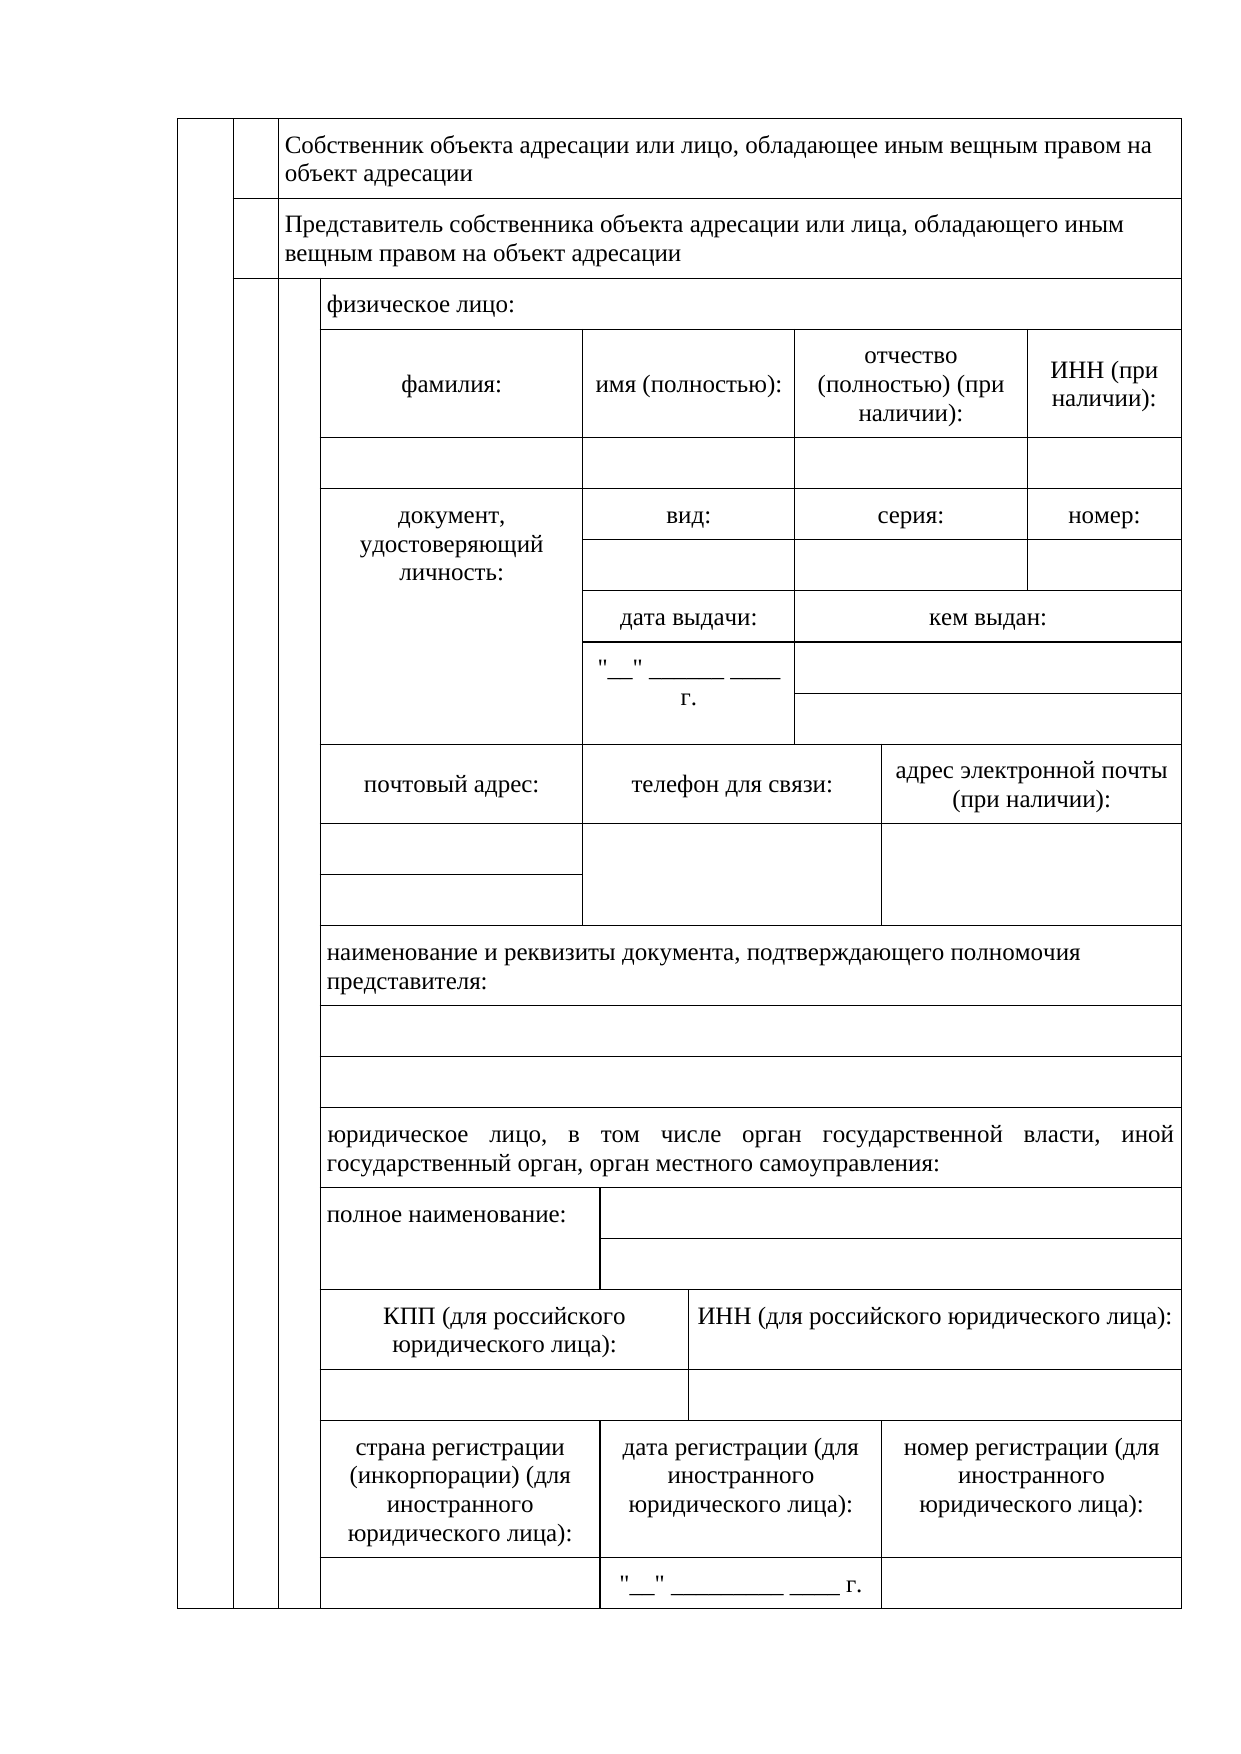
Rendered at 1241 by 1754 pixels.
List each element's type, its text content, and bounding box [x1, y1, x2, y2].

table_cell [583, 438, 794, 488]
table_cell [583, 540, 794, 590]
table_cell [321, 1558, 599, 1608]
table_cell [882, 1558, 1181, 1608]
table_cell [882, 824, 1181, 925]
table_cell [234, 279, 278, 1608]
table_cell [234, 199, 278, 278]
table_cell [321, 1370, 688, 1420]
table_cell [795, 438, 1027, 488]
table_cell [601, 1558, 881, 1608]
table_cell дата выдачи: [583, 591, 794, 641]
table_cell "__" ______ ____ г. [583, 643, 794, 743]
table_cell [178, 278, 233, 1608]
table_cell [1028, 540, 1181, 590]
table_cell отчество (полностью) (при наличии): [795, 330, 1027, 437]
table_cell документ, удостоверяющий личность: [321, 489, 582, 743]
table_cell [321, 875, 582, 925]
table_cell серия: [795, 489, 1027, 539]
table_cell почтовый адрес: [321, 745, 582, 823]
table_cell кем выдан: [795, 591, 1181, 641]
table_cell [321, 1057, 1181, 1107]
table_cell адрес электронной почты (при наличии): [882, 745, 1181, 823]
table_cell [601, 1239, 1181, 1289]
table_cell [178, 198, 233, 278]
table_cell наименование и реквизиты документа, подтверждающего полномочия представителя: [321, 926, 1181, 1005]
table_cell полное наименование: [321, 1188, 599, 1289]
table_cell [321, 1006, 1181, 1056]
table_cell номер регистрации (для иностранного юридического лица): [882, 1421, 1181, 1557]
table_cell вид: [583, 489, 794, 539]
table_cell [795, 643, 1181, 692]
table_cell Представитель собственника объекта адресации или лица, обладающего иным вещным правом на объект адресации [279, 199, 1181, 278]
table_cell имя (полностью): [583, 330, 794, 437]
table_cell [795, 540, 1027, 590]
table_cell юридическое лицо, в том числе орган государственной власти, иной государственный орган, орган местного самоуправления: [321, 1108, 1181, 1187]
table_cell КПП (для российского юридического лица): [321, 1290, 688, 1369]
table_cell телефон для связи: [583, 745, 881, 823]
table_cell [321, 438, 582, 488]
table_cell дата регистрации (для иностранного юридического лица): [601, 1421, 881, 1557]
table_cell [1028, 438, 1181, 488]
table_cell фамилия: [321, 330, 582, 437]
table_cell ИНН (при наличии): [1028, 330, 1181, 437]
table_cell [689, 1370, 1181, 1420]
table_cell [279, 279, 320, 1608]
table_cell страна регистрации (инкорпорации) (для иностранного юридического лица): [321, 1421, 599, 1557]
table_cell [795, 694, 1181, 743]
table_cell 7 [178, 119, 233, 198]
table_cell Собственник объекта адресации или лицо, обладающее иным вещным правом на объект адресации [279, 119, 1181, 198]
table_cell физическое лицо: [321, 279, 1181, 329]
table_cell [321, 824, 582, 874]
table_cell номер: [1028, 489, 1181, 539]
table_cell ИНН (для российского юридического лица): [689, 1290, 1181, 1369]
table_cell [583, 824, 881, 925]
table_cell [601, 1188, 1181, 1238]
table_cell [234, 119, 278, 198]
